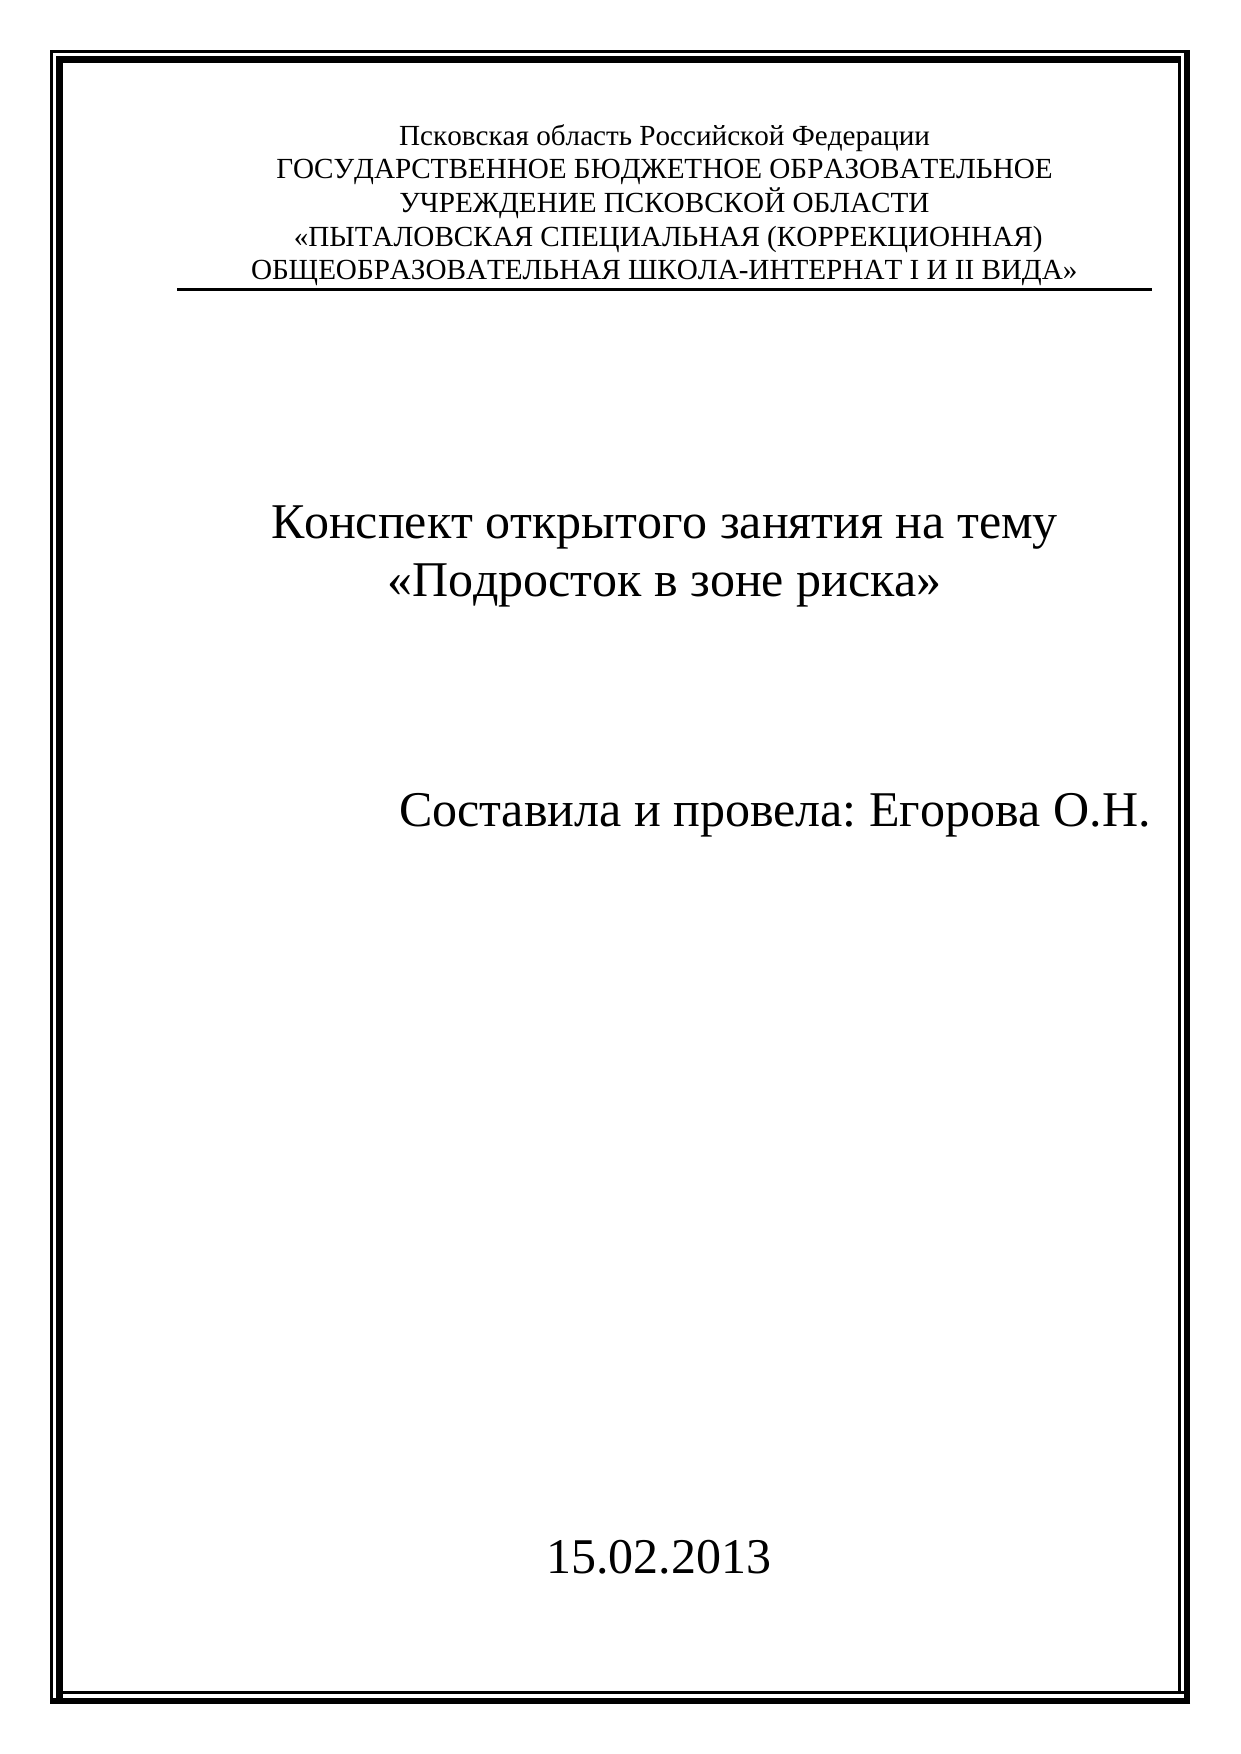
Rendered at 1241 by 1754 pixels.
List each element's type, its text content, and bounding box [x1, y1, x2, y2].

text Составила и провела: Егорова О.Н. [324, 780, 1152, 837]
text Конспект открытого занятия на тему [177, 492, 1152, 550]
text ГОСУДАРСТВЕННОЕ БЮДЖЕТНОЕ ОБРАЗОВАТЕЛЬНОЕ УЧРЕЖДЕНИЕ ПСКОВСКОЙ ОБЛАСТИ [177, 152, 1152, 219]
text «Подросток в зоне риска» [177, 550, 1152, 607]
text «ПЫТАЛОВСКАЯ СПЕЦИАЛЬНАЯ (КОРРЕКЦИОННАЯ) ОБЩЕОБРАЗОВАТЕЛЬНАЯ ШКОЛА-ИНТЕРНАТ I И II ВИДА» [177, 219, 1152, 288]
text 15.02.2013 [324, 1527, 1152, 1585]
text Псковская область Российской Федерации [177, 118, 1152, 152]
